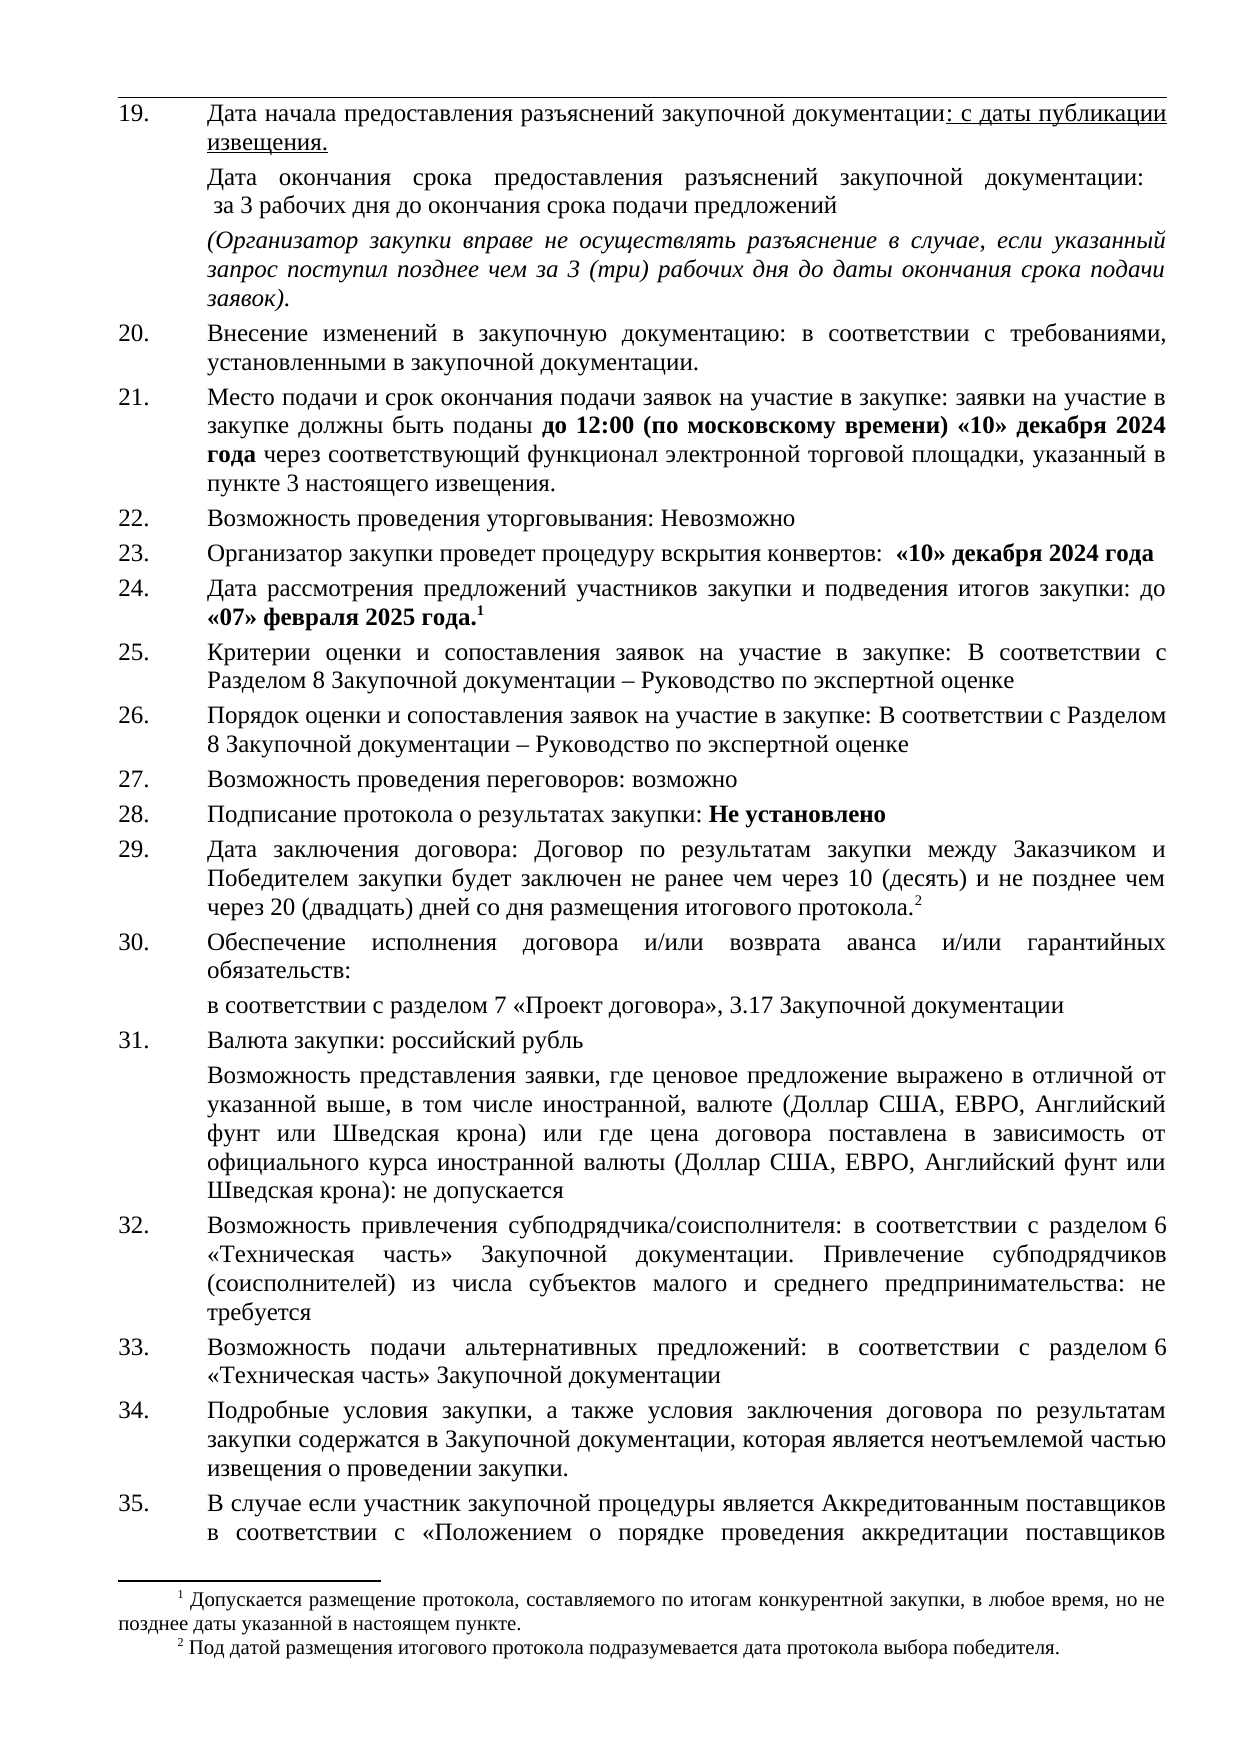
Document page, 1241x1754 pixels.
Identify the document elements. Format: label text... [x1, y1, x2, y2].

list в соответствии с разделом 7 «Проект договора», 3.17 Закупочной документации [207, 991, 1167, 1019]
list Внесение изменений в закупочную документацию: в соответствии с требованиями, установленными в закупочной документации. [118, 318, 1167, 376]
list Дата начала предоставления разъяснений закупочной документации: с даты публикации извещения. [118, 98, 1167, 156]
list Возможность подачи альтернативных предложений: в соответствии с разделом 6 «Техническая часть» Закупочной документации [118, 1332, 1167, 1389]
list Возможность привлечения субподрядчика/соисполнителя: в соответствии с разделом 6 «Техническая часть» Закупочной документации. Привлечение субподрядчиков (соисполнителей) из числа субъектов малого и среднего предпринимательства: не требуется [118, 1211, 1167, 1326]
list Возможность проведения уторговывания: Невозможно [118, 503, 1167, 532]
list Валюта закупки: российский рубль [118, 1026, 1167, 1054]
list Подробные условия закупки, а также условия заключения договора по результатам закупки содержатся в Закупочной документации, которая является неотъемлемой частью извещения о проведении закупки. [118, 1396, 1167, 1482]
list Возможность представления заявки, где ценовое предложение выражено в отличной от указанной выше, в том числе иностранной, валюте (Доллар США, ЕВРО, Английский фунт или Шведская крона) или где цена договора поставлена в зависимость от официального курса иностранной валюты (Доллар США, ЕВРО, Английский фунт или Шведская крона): не допускается [207, 1061, 1167, 1204]
list Организатор закупки проведет процедуру вскрытия конвертов: «10» декабря 2024 года [118, 538, 1167, 567]
list Дата заключения договора: Договор по результатам закупки между Заказчиком и Победителем закупки будет заключен не ранее чем через 10 (десять) и не позднее чем через 20 (двадцать) дней со дня размещения итогового протокола. [118, 834, 1167, 921]
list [118, 1488, 1167, 1546]
list (Организатор закупки вправе не осуществлять разъяснение в случае, если указанный запрос поступил позднее чем за 3 (три) рабочих дня до даты окончания срока подачи заявок). [207, 226, 1167, 312]
list Критерии оценки и сопоставления заявок на участие в закупке: В соответствии с Разделом 8 Закупочной документации – Руководство по экспертной оценке [118, 637, 1167, 694]
list Подписание протокола о результатах закупки: Не установлено [118, 799, 1167, 828]
list Порядок оценки и сопоставления заявок на участие в закупке: В соответствии с Разделом 8 Закупочной документации – Руководство по экспертной оценке [118, 701, 1167, 758]
list Место подачи и срок окончания подачи заявок на участие в закупке: заявки на участие в закупке должны быть поданы до 12:00 (по московскому времени) «10» декабря 2024 года через соответствующий функционал электронной торговой площадки, указанный в пункте 3 настоящего извещения. [118, 382, 1167, 497]
list Дата окончания срока предоставления разъяснений закупочной документации: за 3 рабочих дня до окончания срока подачи предложений [207, 162, 1167, 219]
list Обеспечение исполнения договора и/или возврата аванса и/или гарантийных обязательств: [118, 927, 1167, 984]
list Возможность проведения переговоров: возможно [118, 764, 1167, 793]
list Дата рассмотрения предложений участников закупки и подведения итогов закупки: до «07» февраля 2025 года. [118, 573, 1167, 631]
